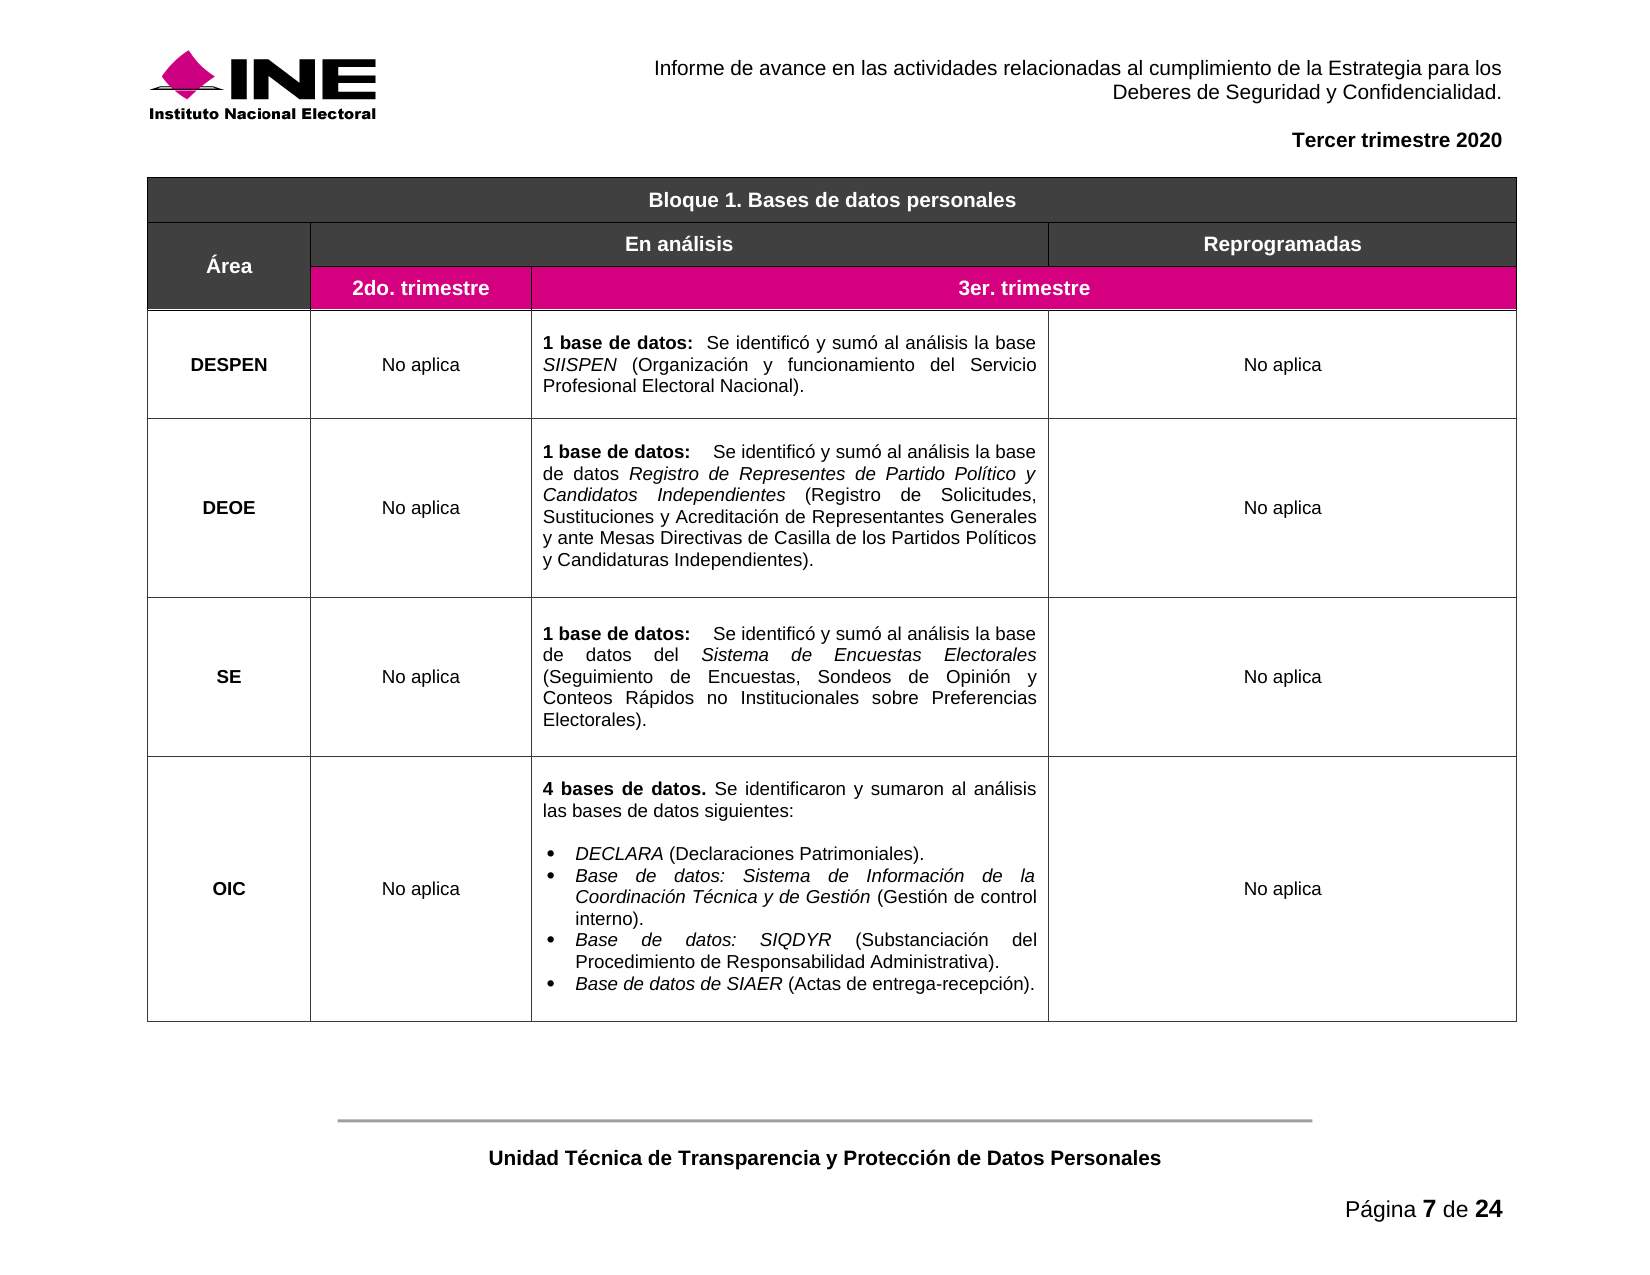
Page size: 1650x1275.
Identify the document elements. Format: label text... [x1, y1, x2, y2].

table_cell No aplica [1049, 419, 1516, 597]
table_cell DESPEN [148, 311, 310, 418]
table_cell No aplica [1049, 757, 1516, 1021]
table_cell No aplica [311, 598, 531, 756]
table_cell SE [148, 598, 310, 756]
table_cell Área [148, 223, 310, 309]
table_cell 1 base de datos: Se identificó y sumó al análisis la base de datos del Sistema de Encuestas Electorales (Seguimiento de Encuestas, Sondeos de Opinión y Conteos Rápidos no Institucionales sobre Preferencias Electorales). [532, 598, 1048, 756]
table_cell Reprogramadas [1049, 223, 1516, 266]
table_cell No aplica [311, 311, 531, 418]
table_cell OIC [148, 757, 310, 1021]
table_cell DEOE [148, 419, 310, 597]
table_cell Bloque 1. Bases de datos personales [148, 178, 1516, 222]
table_cell No aplica [311, 419, 531, 597]
table_cell 2do. trimestre [311, 267, 531, 309]
table_cell No aplica [311, 757, 531, 1021]
picture [147, 31, 378, 143]
table_cell 3er. trimestre [532, 267, 1516, 309]
table_cell En análisis [311, 223, 1048, 266]
table_cell 1 base de datos: Se identificó y sumó al análisis la base SIISPEN (Organización y funcionamiento del Servicio Profesional Electoral Nacional). [532, 311, 1048, 418]
table_cell No aplica [1049, 311, 1516, 418]
table_cell 1 base de datos: Se identificó y sumó al análisis la base de datos Registro de Representes de Partido Político y Candidatos Independientes (Registro de Solicitudes, Sustituciones y Acreditación de Representantes Generales y ante Mesas Directivas de Casilla de los Partidos Políticos y Candidaturas Independientes). [532, 419, 1048, 597]
table_cell No aplica [1049, 598, 1516, 756]
table_cell 4 bases de datos. Se identificaron y sumaron al análisis las bases de datos siguientes: DECLARA (Declaraciones Patrimoniales). Base de datos: Sistema de Información de la Coordinación Técnica y de Gestión (Gestión de control interno). Base de datos: SIQDYR (Substanciación del Procedimiento de Responsabilidad Administrativa). Base de datos de SIAER (Actas de entrega-recepción). [532, 757, 1048, 1021]
